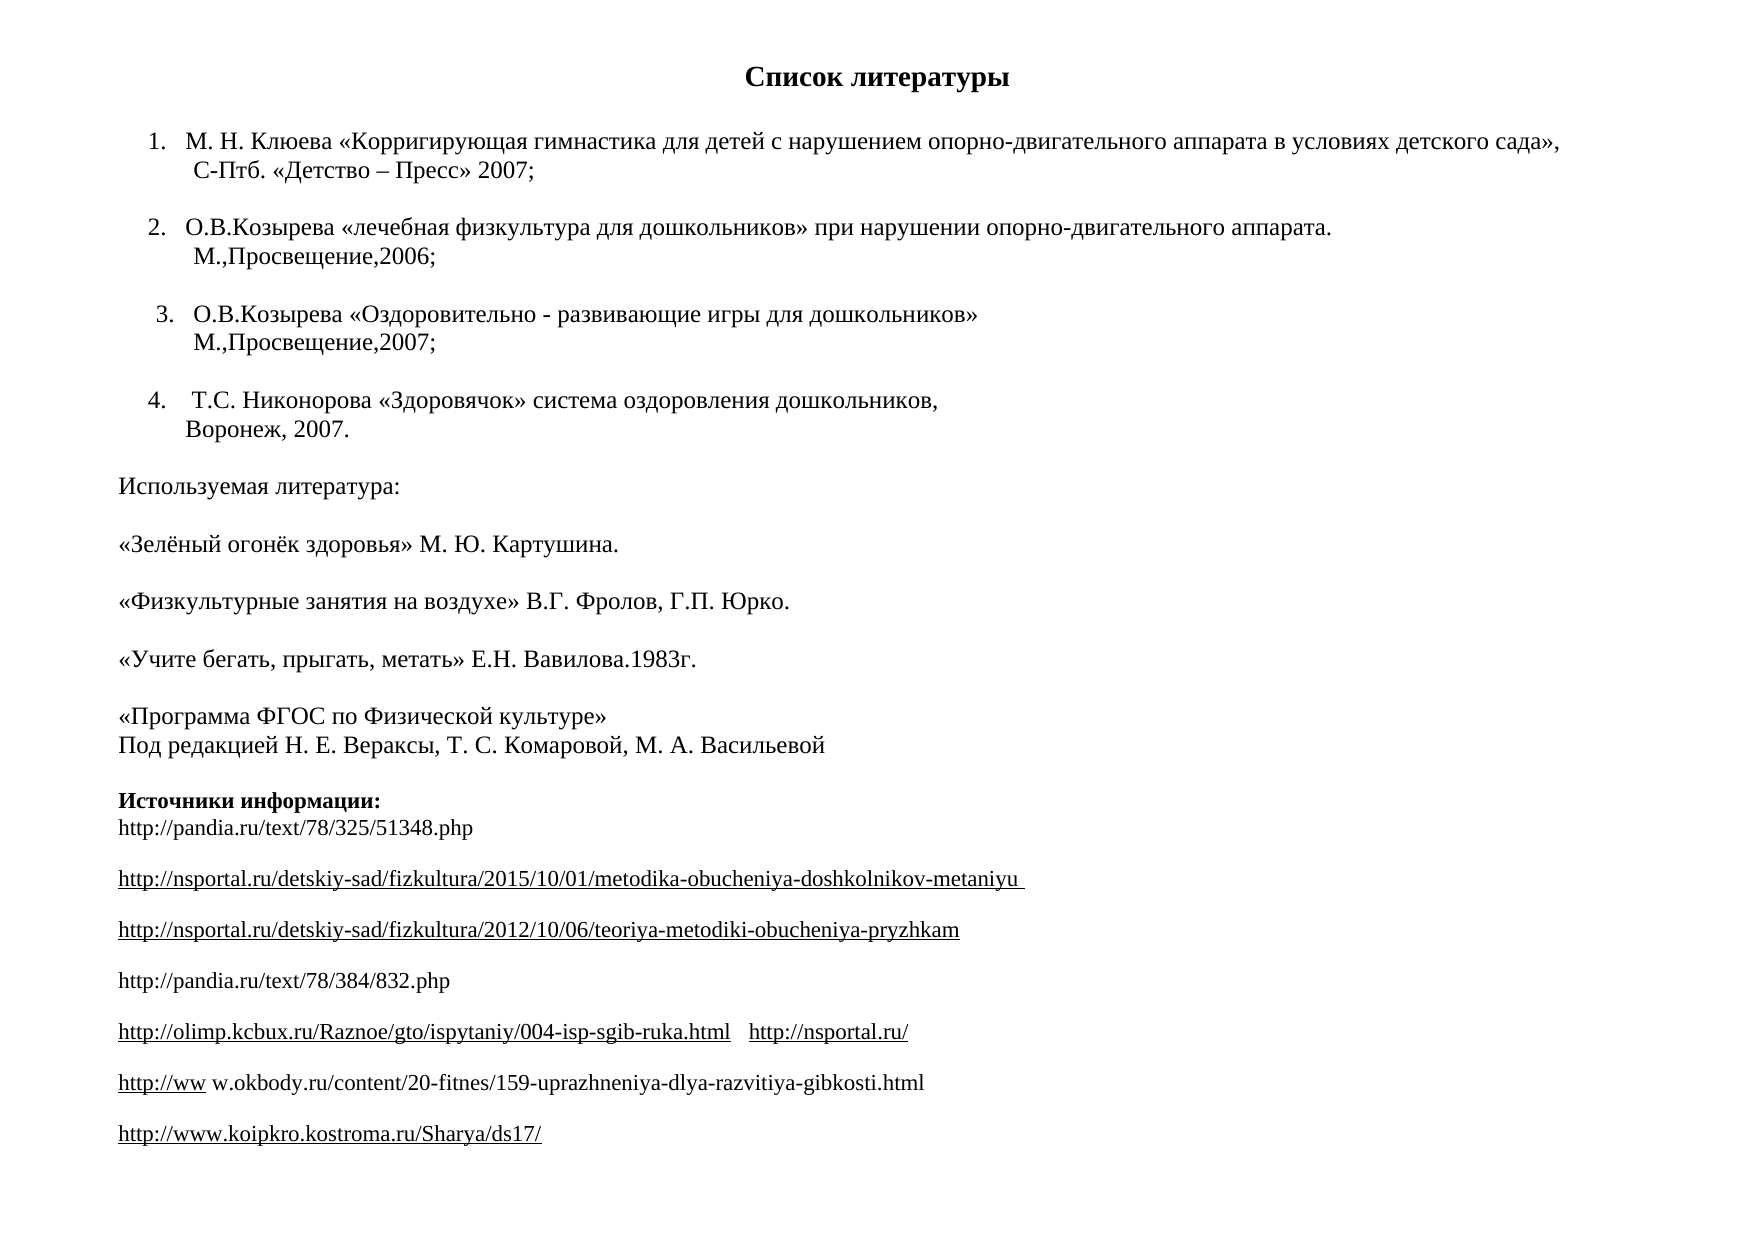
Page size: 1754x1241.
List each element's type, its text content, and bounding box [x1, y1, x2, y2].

text Источники информации: [118, 787, 1636, 814]
list М. Н. Клюева «Корригирующая гимнастика для детей с нарушением опорно-двигательного аппарата в условиях детского сада», [148, 126, 1636, 155]
text М.,Просвещение,2007; [118, 327, 1636, 356]
list Т.С. Никонорова «Здоровячок» система оздоровления дошкольников, [148, 385, 1636, 414]
text Используемая литература: [118, 471, 1636, 500]
text Под редакцией Н. Е. Вераксы, Т. С. Комаровой, М. А. Васильевой [118, 730, 1636, 759]
text http://olimp.kcbux.ru/Raznoe/gto/ispytaniy/004-isp-sgib-ruka.html http://nsportal.ru/ [118, 1018, 1636, 1044]
text «Учите бегать, прыгать, метать» Е.Н. Вавилова.1983г. [118, 644, 1636, 672]
list М.,Просвещение,2006; [193, 241, 1636, 270]
list С-Птб. «Детство – Пресс» 2007; [193, 155, 1636, 184]
text «Физкультурные занятия на воздухе» В.Г. Фролов, Г.П. Юрко. [118, 586, 1636, 615]
text 3. О.В.Козырева «Оздоровительно - развивающие игры для дошкольников» [118, 299, 1636, 327]
text http://nsportal.ru/detskiy-sad/fizkultura/2015/10/01/metodika-obucheniya-doshkolnikov-metaniyu [118, 865, 1636, 891]
list Воронеж, 2007. [185, 414, 1636, 442]
text http://www.koipkro.kostroma.ru/Sharya/ds17/ [118, 1120, 1636, 1146]
text «Зелёный огонёк здоровья» М. Ю. Картушина. [118, 529, 1636, 557]
list О.В.Козырева «лечебная физкультура для дошкольников» при нарушении опорно-двигательного аппарата. [148, 212, 1636, 241]
text http://pandia.ru/text/78/384/832.php [118, 967, 1636, 993]
text http://nsportal.ru/detskiy-sad/fizkultura/2012/10/06/teoriya-metodiki-obucheniya-pryzhkam [118, 916, 1636, 942]
text http://ww w.okbody.ru/content/20-fitnes/159-uprazhneniya-dlya-razvitiya-gibkosti.html [118, 1069, 1636, 1095]
text «Программа ФГОС по Физической культуре» [118, 701, 1636, 730]
text http://pandia.ru/text/78/325/51348.php [118, 814, 1636, 840]
text Список литературы [118, 59, 1636, 93]
